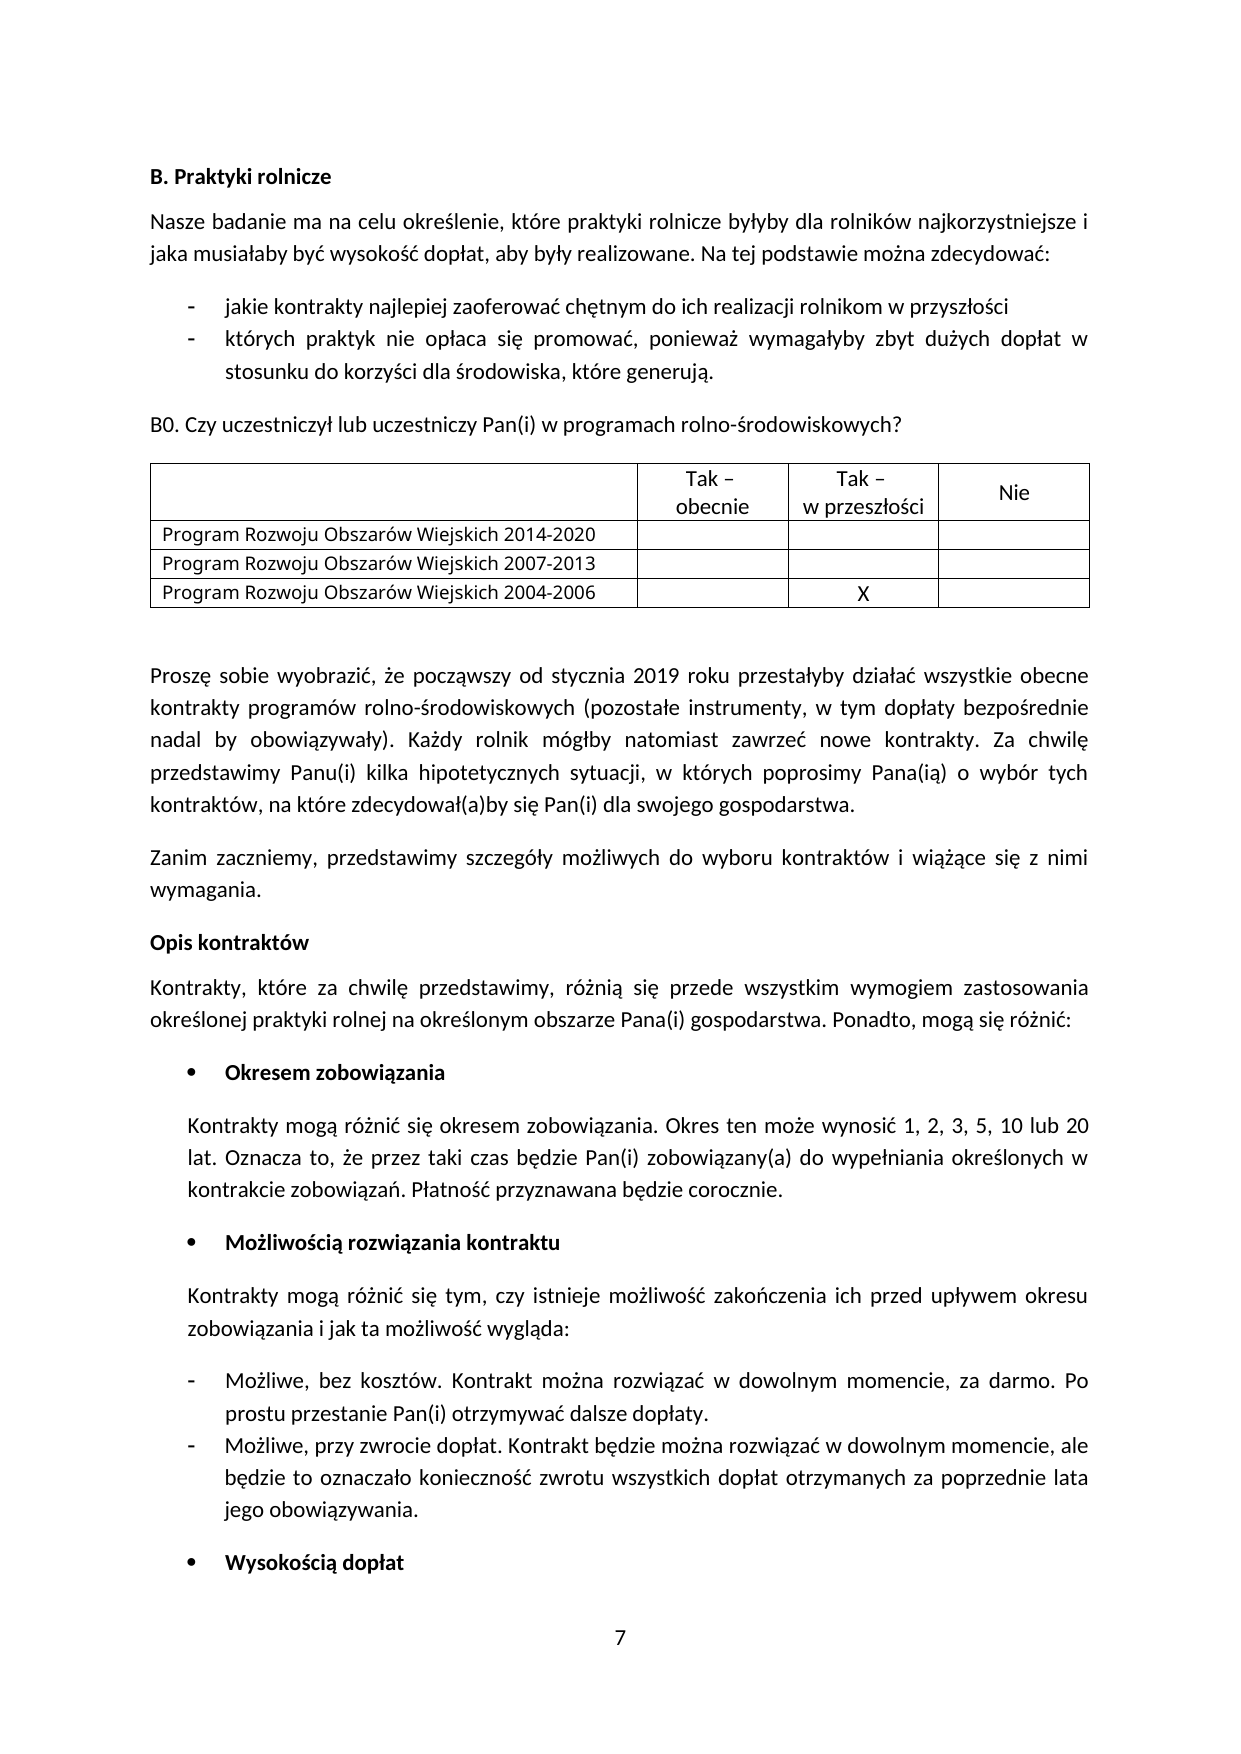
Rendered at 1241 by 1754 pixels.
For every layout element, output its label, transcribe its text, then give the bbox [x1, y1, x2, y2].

list Możliwe, bez kosztów. Kontrakt można rozwiązać w dowolnym momencie, za darmo. Po prostu przestanie Pan(i) otrzymywać dalsze dopłaty. [187, 1367, 1090, 1427]
table_cell [939, 550, 1089, 578]
text B0. Czy uczestniczył lub uczestniczy Pan(i) w programach rolno-środowiskowych? [150, 410, 1090, 438]
table_cell Program Rozwoju Obszarów Wiejskich 2014-2020 [151, 521, 637, 549]
table_cell [939, 579, 1089, 607]
text Kontrakty mogą różnić się okresem zobowiązania. Okres ten może wynosić 1, 2, 3, 5, 10 lub 20 lat. Oznacza to, że przez taki czas będzie Pan(i) zobowiązany(a) do wypełniania określonych w kontrakcie zobowiązań. Płatność przyznawana będzie corocznie. [187, 1111, 1090, 1203]
table_header Nie [939, 464, 1089, 520]
text Nasze badanie ma na celu określenie, które praktyki rolnicze byłyby dla rolników najkorzystniejsze i jaka musiałaby być wysokość dopłat, aby były realizowane. Na tej podstawie można zdecydować: [150, 207, 1090, 267]
list których praktyk nie opłaca się promować, ponieważ wymagałyby zbyt dużych dopłat w stosunku do korzyści dla środowiska, które generują. [187, 324, 1090, 385]
table_header [151, 464, 637, 520]
table_cell Program Rozwoju Obszarów Wiejskich 2004-2006 [151, 579, 637, 607]
table_header Tak – w przeszłości [789, 464, 938, 520]
table_cell [638, 521, 788, 549]
text Kontrakty mogą różnić się tym, czy istnieje możliwość zakończenia ich przed upływem okresu zobowiązania i jak ta możliwość wygląda: [187, 1281, 1090, 1342]
text Zanim zaczniemy, przedstawimy szczegóły możliwych do wyboru kontraktów i wiążące się z nimi wymagania. [150, 843, 1090, 903]
table_cell [789, 550, 938, 578]
table_cell X [789, 579, 938, 607]
list Wysokością dopłat [187, 1548, 1090, 1576]
text Kontrakty, które za chwilę przedstawimy, różnią się przede wszystkim wymogiem zastosowania określonej praktyki rolnej na określonym obszarze Pana(i) gospodarstwa. Ponadto, mogą się różnić: [150, 973, 1090, 1033]
table_cell [638, 550, 788, 578]
list jakie kontrakty najlepiej zaoferować chętnym do ich realizacji rolnikom w przyszłości [187, 292, 1090, 320]
list Możliwe, przy zwrocie dopłat. Kontrakt będzie można rozwiązać w dowolnym momencie, ale będzie to oznaczało konieczność zwrotu wszystkich dopłat otrzymanych za poprzednie lata jego obowiązywania. [187, 1431, 1090, 1523]
list Okresem zobowiązania [187, 1058, 1090, 1086]
table_cell [638, 579, 788, 607]
table_cell Program Rozwoju Obszarów Wiejskich 2007-2013 [151, 550, 637, 578]
subtitle Opis kontraktów [150, 928, 1090, 956]
text Proszę sobie wyobrazić, że począwszy od stycznia 2019 roku przestałyby działać wszystkie obecne kontrakty programów rolno-środowiskowych (pozostałe instrumenty, w tym dopłaty bezpośrednie nadal by obowiązywały). Każdy rolnik mógłby natomiast zawrzeć nowe kontrakty. Za chwilę przedstawimy Panu(i) kilka hipotetycznych sytuacji, w których poprosimy Pana(ią) o wybór tych kontraktów, na które zdecydował(a)by się Pan(i) dla swojego gospodarstwa. [150, 661, 1090, 818]
subtitle B. Praktyki rolnicze [150, 162, 1090, 191]
table_header Tak – obecnie [638, 464, 788, 520]
table_cell [789, 521, 938, 549]
table_cell [939, 521, 1089, 549]
list Możliwością rozwiązania kontraktu [187, 1228, 1090, 1256]
